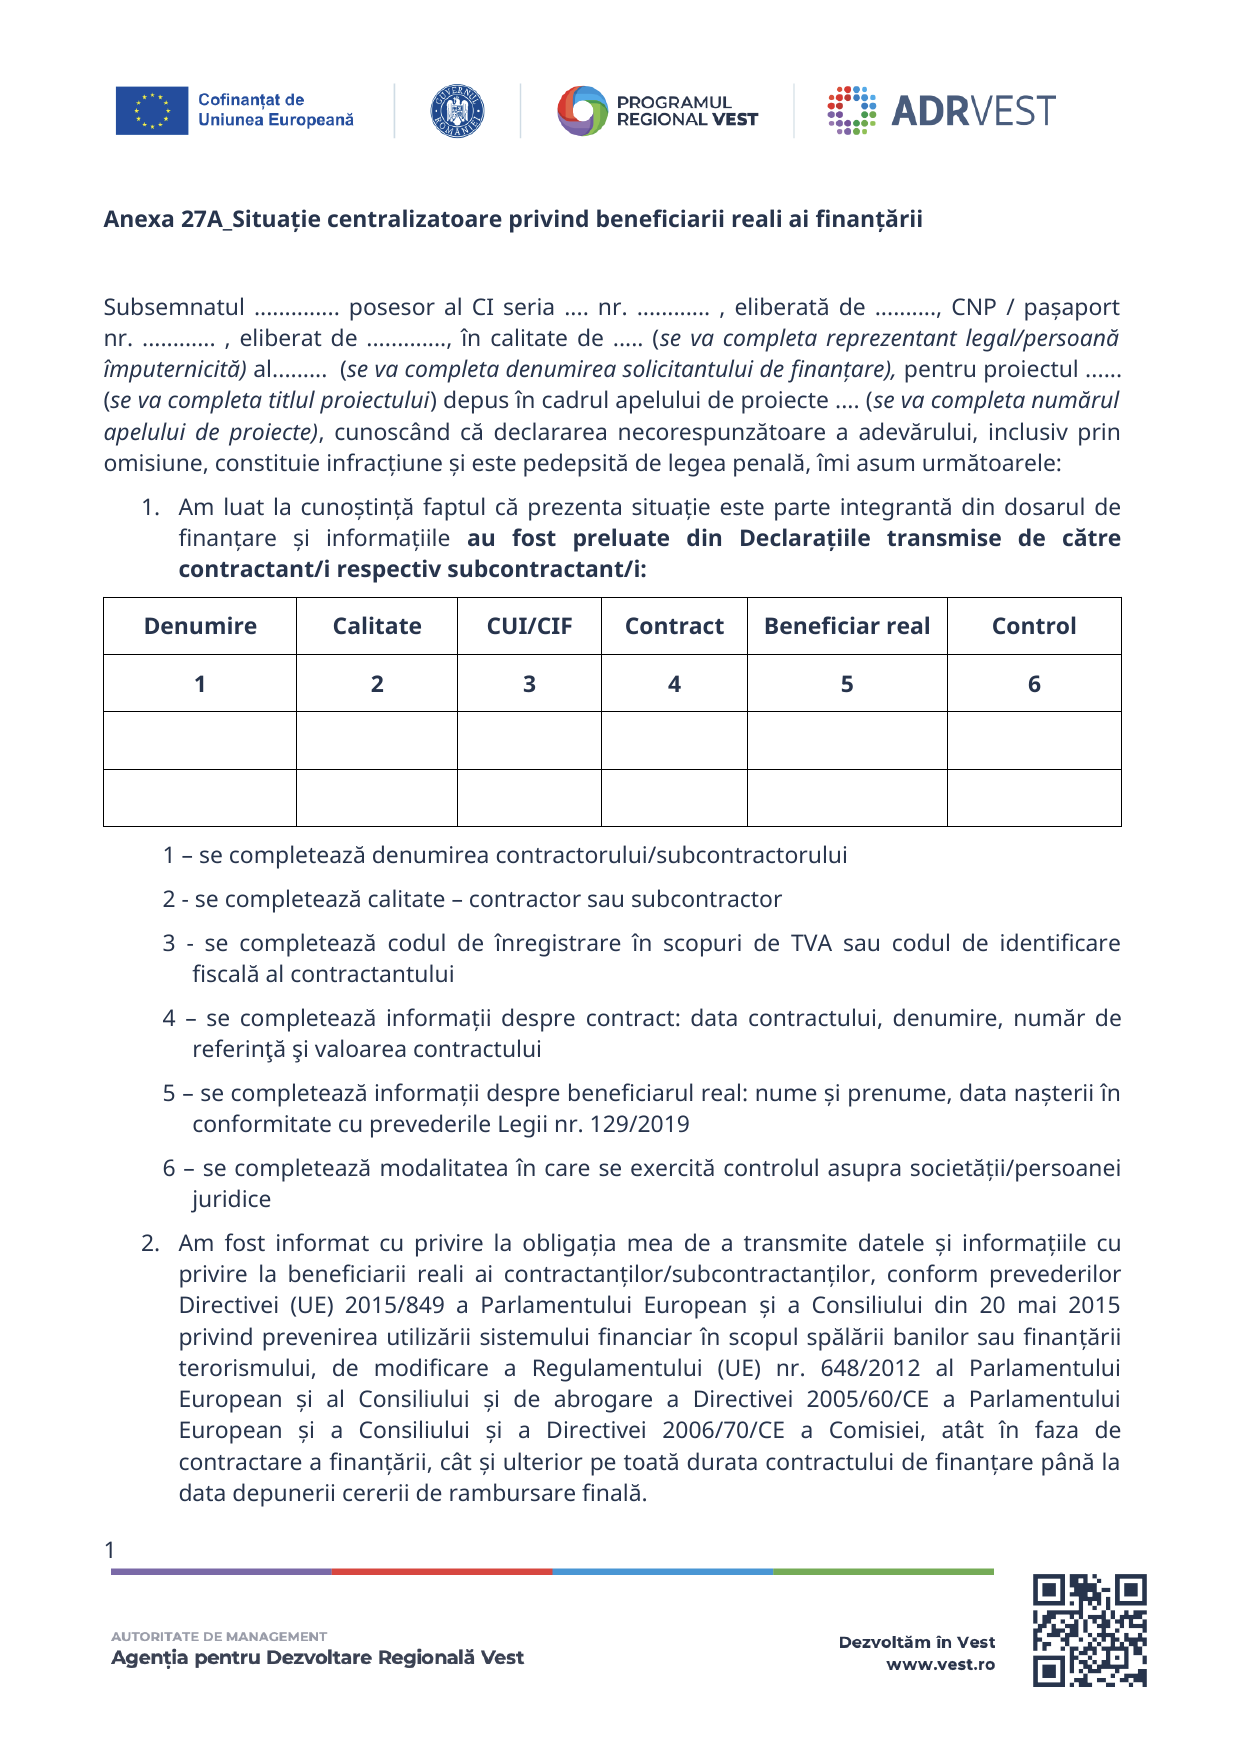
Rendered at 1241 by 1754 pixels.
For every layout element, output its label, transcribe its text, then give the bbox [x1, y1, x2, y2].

table_cell 4 [602, 655, 747, 711]
table_cell [458, 712, 601, 768]
table_cell 1 [104, 655, 296, 711]
text 5 – se completează informații despre beneficiarul real: nume și prenume, data nașterii în conformitate cu prevederile Legii nr. 129/2019 [162, 1077, 1122, 1139]
text Anexa 27A_Situație centralizatoare privind beneficiarii reali ai finanțării [103, 203, 1122, 234]
text 2 - se completează calitate – contractor sau subcontractor [162, 883, 1122, 914]
picture [103, 1565, 1008, 1679]
table_header Control [948, 598, 1121, 654]
table_header Beneficiar real [748, 598, 947, 654]
table_cell [458, 770, 601, 826]
table_cell [748, 712, 947, 768]
text 4 – se completează informații despre contract: data contractului, denumire, număr de referinţă şi valoarea contractului [162, 1002, 1122, 1064]
table_cell 6 [948, 655, 1121, 711]
text 1 – se completează denumirea contractorului/subcontractorului [162, 839, 1122, 871]
picture [103, 73, 1064, 143]
table_cell [748, 770, 947, 826]
table_cell [948, 712, 1121, 768]
table_header Contract [602, 598, 747, 654]
table_cell 5 [748, 655, 947, 711]
table_cell [602, 712, 747, 768]
text 6 – se completează modalitatea în care se exercită controlul asupra societății/persoanei juridice [162, 1152, 1122, 1214]
table_cell 2 [297, 655, 457, 711]
table_cell [602, 770, 747, 826]
list Am luat la cunoștință faptul că prezenta situație este parte integrantă din dosarul de finanțare și informațiile au fost preluate din Declarațiile transmise de către contractant/i respectiv subcontractant/i: [141, 490, 1122, 584]
table_cell [297, 770, 457, 826]
list Am fost informat cu privire la obligaţia mea de a transmite datele şi informaţiile cu privire la beneficiarii reali ai contractanților/subcontractanților, conform prevederilor Directivei (UE) 2015/849 a Parlamentului European şi a Consiliului din 20 mai 2015 privind prevenirea utilizării sistemului financiar în scopul spălării banilor sau finanţării terorismului, de modificare a Regulamentului (UE) nr. 648/2012 al Parlamentului European şi al Consiliului şi de abrogare a Directivei 2005/60/CE a Parlamentului European şi a Consiliului şi a Directivei 2006/70/CE a Comisiei, atât în faza de contractare a finanțării, cât și ulterior pe toată durata contractului de finanțare până la data depunerii cererii de rambursare finală. [141, 1227, 1122, 1508]
text 3 - se completează codul de înregistrare în scopuri de TVA sau codul de identificare fiscală al contractantului [162, 927, 1122, 989]
table_header Calitate [297, 598, 457, 654]
table_header CUI/CIF [458, 598, 601, 654]
table_cell [104, 712, 296, 768]
picture [1025, 1565, 1156, 1696]
table_cell [948, 770, 1121, 826]
table_cell 3 [458, 655, 601, 711]
table_cell [297, 712, 457, 768]
table_header Denumire [104, 598, 296, 654]
table_cell [104, 770, 296, 826]
text Subsemnatul .............. posesor al CI seria .... nr. ............ , eliberată de .........., CNP / pașaport nr. ............ , eliberat de ............., în calitate de ..... (se va completa reprezentant legal/persoană împuternicită) al......... (se va completa denumirea solicitantului de finanțare), pentru proiectul ...... (se va completa titlul proiectului) depus în cadrul apelului de proiecte .... (se va completa numărul apelului de proiecte), cunoscând că declararea necorespunzătoare a adevărului, inclusiv prin omisiune, constituie infracțiune și este pedepsită de legea penală, îmi asum următoarele: [103, 290, 1122, 478]
